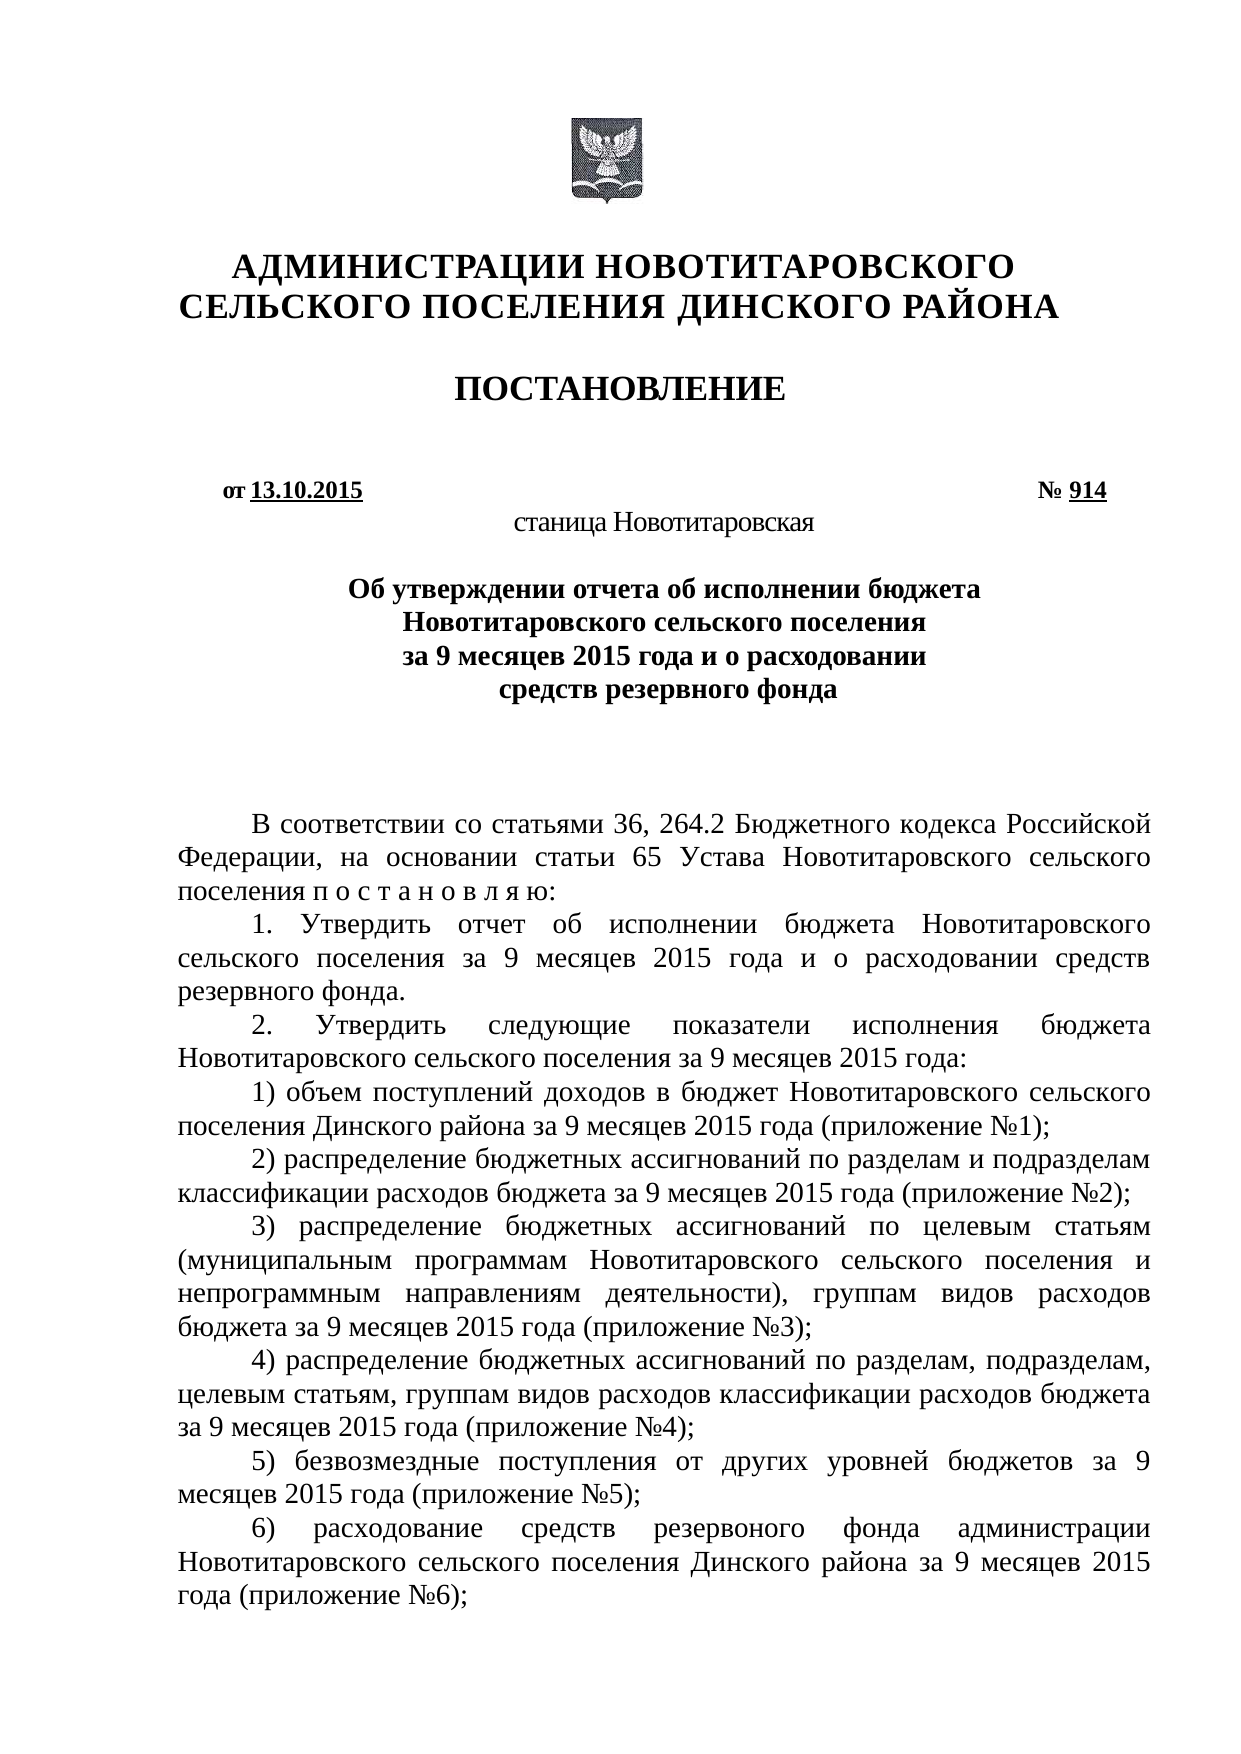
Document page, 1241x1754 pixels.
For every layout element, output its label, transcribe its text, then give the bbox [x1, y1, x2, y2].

text 1) объем поступлений доходов в бюджет Новотитаровского сельского поселения Динского района за 9 месяцев 2015 года (приложение №1); [177, 1074, 1152, 1141]
text 2) распределение бюджетных ассигнований по разделам и подразделам классификации расходов бюджета за 9 месяцев 2015 года (приложение №2); [177, 1141, 1152, 1208]
text 3) распределение бюджетных ассигнований по целевым статьям (муниципальным программам Новотитаровского сельского поселения и непрограммным направлениям деятельности), группам видов расходов бюджета за 9 месяцев 2015 года (приложение №3); [177, 1208, 1152, 1342]
text СЕЛЬСКОГО ПОСЕЛЕНИЯ ДИНСКОГО РАЙОНА [27, 286, 1152, 327]
text 1. Утвердить отчет об исполнении бюджета Новотитаровского сельского поселения за 9 месяцев 2015 года и о расходовании средств резервного фонда. [177, 906, 1152, 1007]
title Об утверждении отчета об исполнении бюджета [177, 571, 1152, 604]
text 5) безвозмездные поступления от других уровней бюджетов за 9 месяцев 2015 года (приложение №5); [177, 1443, 1152, 1510]
text В соответствии со статьями 36, 264.2 Бюджетного кодекса Российской Федерации, на основании статьи 65 Устава Новотитаровского сельского поселения п о с т а н о в л я ю: [177, 806, 1152, 906]
title за 9 месяцев 2015 года и о расходовании [177, 638, 1152, 672]
text от 13.10.2015 № 914 [177, 475, 1152, 504]
text 6) расходование средств резервоного фонда администрации Новотитаровского сельского поселения Динского района за 9 месяцев 2015 года (приложение №6); [177, 1510, 1152, 1611]
text ПОСТАНОВЛЕНИЕ [177, 367, 821, 408]
text 2. Утвердить следующие показатели исполнения бюджета Новотитаровского сельского поселения за 9 месяцев 2015 года: [177, 1007, 1152, 1074]
title средств резервного фонда [177, 672, 1152, 705]
text 4) распределение бюджетных ассигнований по разделам, подразделам, целевым статьям, группам видов расходов классификации расходов бюджета за 9 месяцев 2015 года (приложение №4); [177, 1342, 1152, 1443]
text АДМИНИСТРАЦИИ НОВОТИТАРОВСКОГО [27, 245, 1152, 286]
title Новотитаровского сельского поселения [177, 604, 1152, 638]
text станица Новотитаровская [177, 504, 1152, 537]
picture [571, 118, 644, 204]
